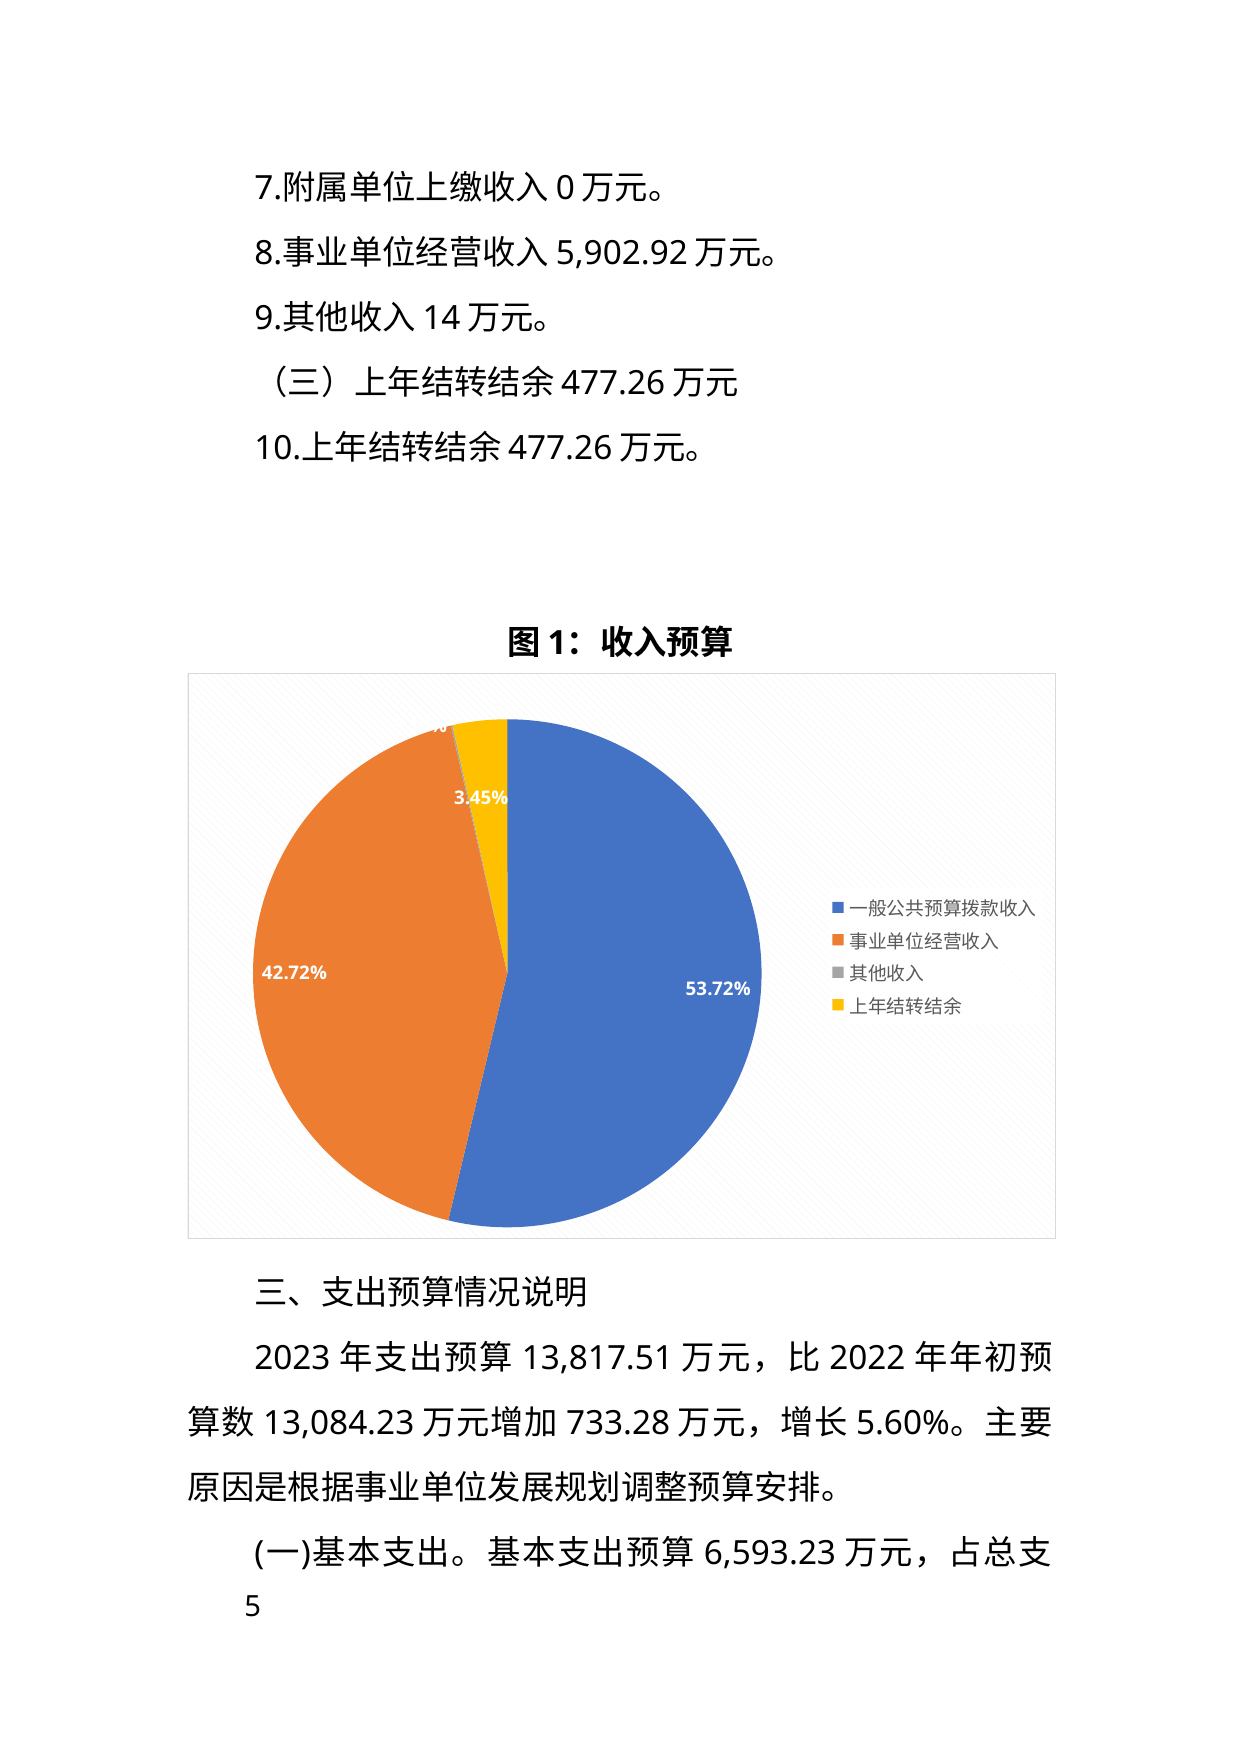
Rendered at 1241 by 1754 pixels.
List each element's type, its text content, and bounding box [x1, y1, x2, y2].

text 2023年支出预算13,817.51万元，比2022年年初预算数13,084.23万元增加733.28万元，增长5.60%。主要原因是根据事业单位发展规划调整预算安排。 [187, 1323, 1053, 1518]
text 9.其他收入14万元。 [187, 283, 1053, 348]
text 10.上年结转结余477.26万元。 [187, 413, 1053, 478]
text 三、支出预算情况说明 [187, 1258, 1053, 1323]
text 7.附属单位上缴收入0万元。 [187, 153, 1053, 218]
text 图1：收入预算 [187, 608, 1053, 673]
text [187, 1518, 1053, 1583]
text 8.事业单位经营收入5,902.92万元。 [187, 218, 1053, 283]
text （三）上年结转结余477.26万元 [187, 348, 1053, 413]
